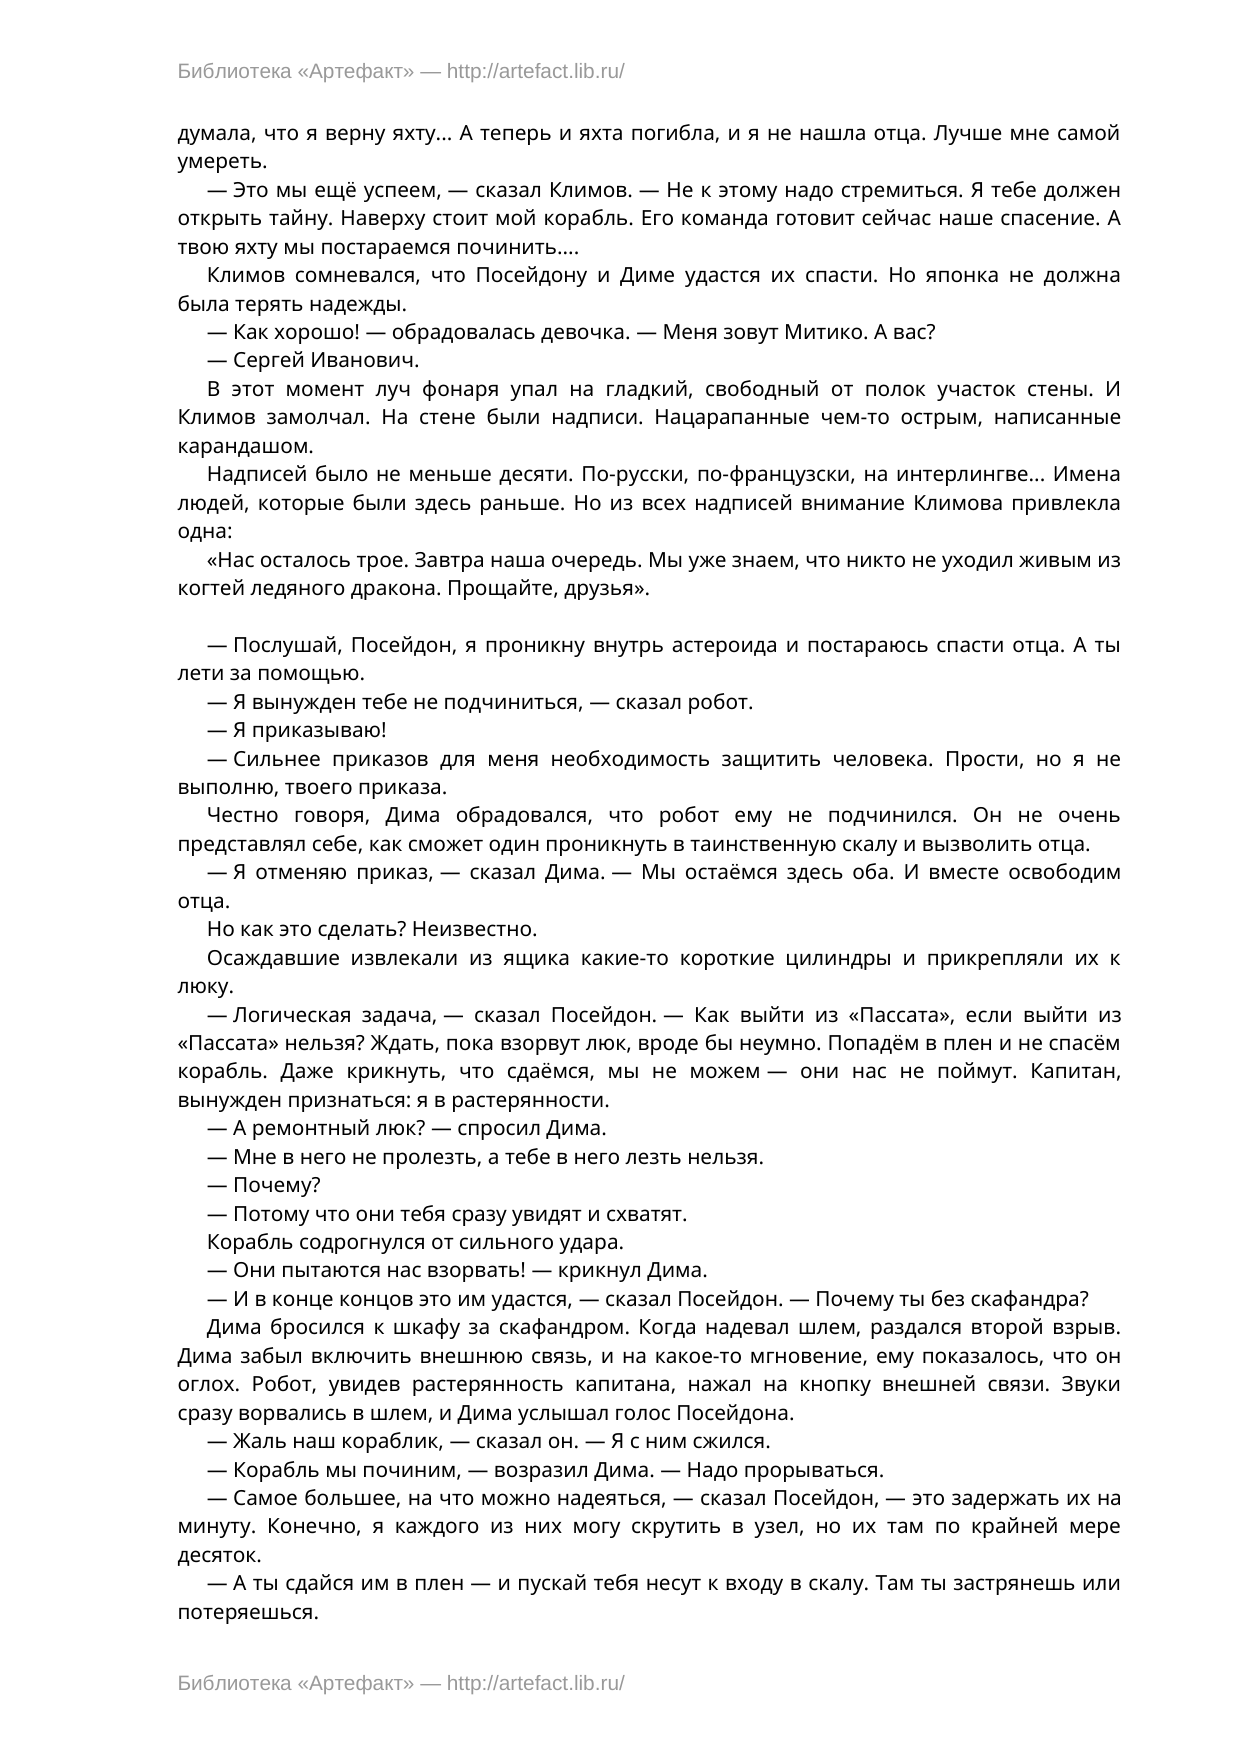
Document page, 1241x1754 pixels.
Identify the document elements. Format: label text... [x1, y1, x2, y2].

text — А ремонтный люк? — спросил Дима. [177, 1113, 1122, 1142]
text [177, 118, 1122, 175]
text Дима бросился к шкафу за скафандром. Когда надевал шлем, раздался второй взрыв. Дима забыл включить внешнюю связь, и на какое-то мгновение, ему показалось, что он оглох. Робот, увидев растерянность капитана, нажал на кнопку внешней связи. Звуки сразу ворвались в шлем, и Дима услышал голос Посейдона. [177, 1312, 1122, 1426]
text — Почему? [177, 1170, 1122, 1199]
text — Логическая задача, — сказал Посейдон. — Как выйти из «Пассата», если выйти из «Пассата» нельзя? Ждать, пока взорвут люк, вроде бы неумно. Попадём в плен и не спасём корабль. Даже крикнуть, что сдаёмся, мы не можем — они нас не поймут. Капитан, вынужден признаться: я в растерянности. [177, 1000, 1122, 1113]
text Надписей было не меньше десяти. По-русски, по-французски, на интерлингве... Имена людей, которые были здесь раньше. Но из всех надписей внимание Климова привлекла одна: [177, 459, 1122, 545]
text — Я приказываю! [177, 715, 1122, 744]
text — И в конце концов это им удастся, — сказал Посейдон. — Почему ты без скафандра? [177, 1284, 1122, 1312]
text Осаждавшие извлекали из ящика какие-то короткие цилиндры и прикрепляли их к люку. [177, 943, 1122, 1000]
text Корабль содрогнулся от сильного удара. [177, 1227, 1122, 1256]
text — Корабль мы починим, — возразил Дима. — Надо прорываться. [177, 1455, 1122, 1483]
text — Я вынужден тебе не подчиниться, — сказал робот. [177, 687, 1122, 715]
text — Они пытаются нас взорвать! — крикнул Дима. [177, 1256, 1122, 1284]
text — Жаль наш кораблик, — сказал он. — Я с ним сжился. [177, 1426, 1122, 1455]
text — Сильнее приказов для меня необходимость защитить человека. Прости, но я не выполню, твоего приказа. [177, 744, 1122, 801]
text Честно говоря, Дима обрадовался, что робот ему не подчинился. Он не очень представлял себе, как сможет один проникнуть в таинственную скалу и вызволить отца. [177, 801, 1122, 857]
text Климов сомневался, что Посейдону и Диме удастся их спасти. Но японка не должна была терять надежды. [177, 260, 1122, 317]
text «Нас осталось трое. Завтра наша очередь. Мы уже знаем, что никто не уходил живым из когтей ледяного дракона. Прощайте, друзья». [177, 545, 1122, 602]
text — Мне в него не пролезть, а тебе в него лезть нельзя. [177, 1142, 1122, 1170]
text — Самое большее, на что можно надеяться, — сказал Посейдон, — это задержать их на минуту. Конечно, я каждого из них могу скрутить в узел, но их там по крайней мере десяток. [177, 1483, 1122, 1568]
text — Как хорошо! — обрадовалась девочка. — Меня зовут Митико. А вас? [177, 317, 1122, 346]
text — А ты сдайся им в плен — и пускай тебя несут к входу в скалу. Там ты застрянешь или потеряешься. [177, 1568, 1122, 1625]
text — Потому что они тебя сразу увидят и схватят. [177, 1199, 1122, 1227]
text — Сергей Иванович. [177, 346, 1122, 374]
text В этот момент луч фонаря упал на гладкий, свободный от полок участок стены. И Климов замолчал. На стене были надписи. Нацарапанные чем-то острым, написанные карандашом. [177, 374, 1122, 459]
text Но как это сделать? Неизвестно. [177, 914, 1122, 943]
text — Послушай, Посейдон, я проникну внутрь астероида и постараюсь спасти отца. А ты лети за помощью. [177, 630, 1122, 687]
text — Я отменяю приказ, — сказал Дима. — Мы остаёмся здесь оба. И вместе освободим отца. [177, 857, 1122, 914]
text — Это мы ещё успеем, — сказал Климов. — Не к этому надо стремиться. Я тебе должен открыть тайну. Наверху стоит мой корабль. Его команда готовит сейчас наше спасение. А твою яхту мы постараемся починить.... [177, 175, 1122, 260]
